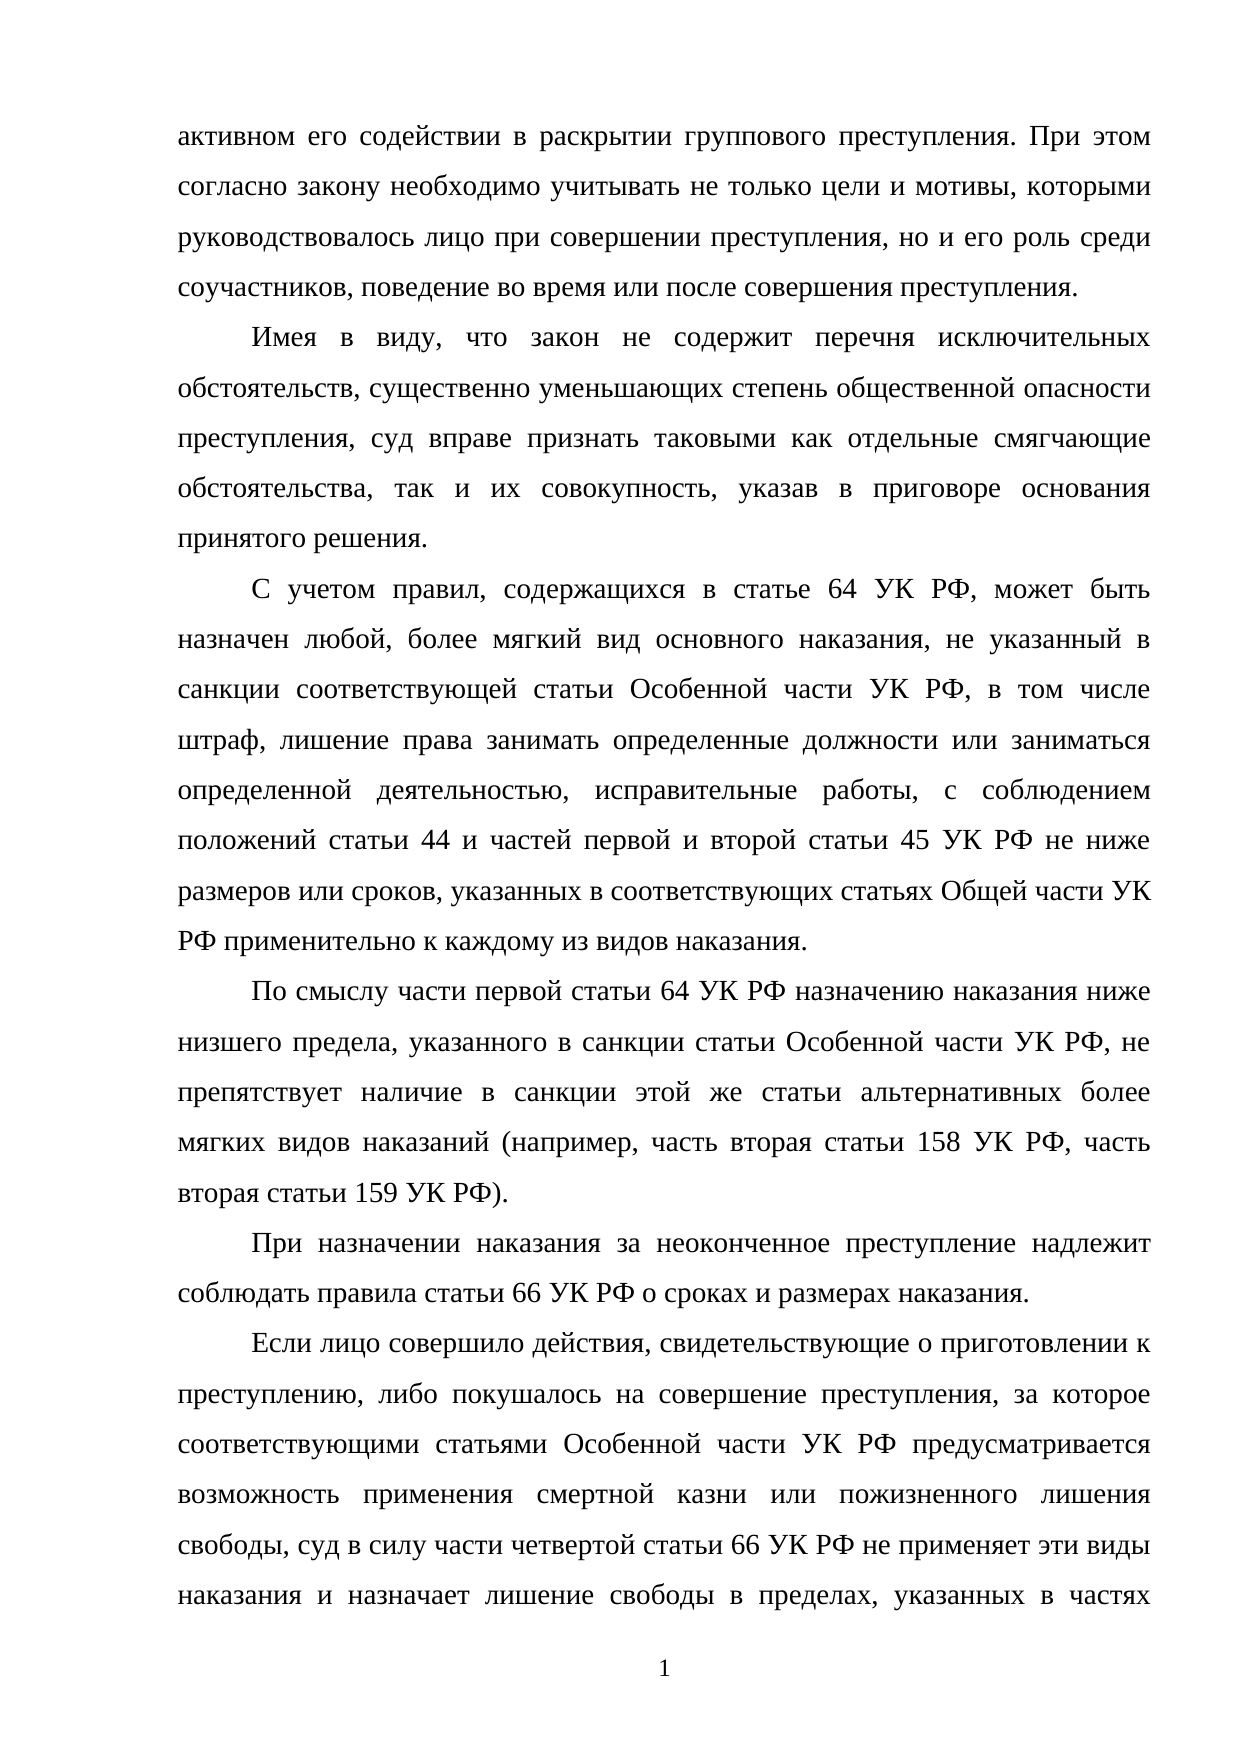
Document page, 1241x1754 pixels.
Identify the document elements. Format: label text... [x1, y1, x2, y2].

text По смыслу части первой статьи 64 УК РФ назначению наказания ниже низшего предела, указанного в санкции статьи Особенной части УК РФ, не препятствует наличие в санкции этой же статьи альтернативных более мягких видов наказаний (например, часть вторая статьи 158 УК РФ, часть вторая статьи 159 УК РФ). [177, 973, 1152, 1208]
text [177, 1326, 1152, 1611]
text Имея в виду, что закон не содержит перечня исключительных обстоятельств, существенно уменьшающих степень общественной опасности преступления, суд вправе признать таковыми как отдельные смягчающие обстоятельства, так и их совокупность, указав в приговоре основания принятого решения. [177, 319, 1152, 554]
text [177, 118, 1152, 303]
text При назначении наказания за неоконченное преступление надлежит соблюдать правила статьи 66 УК РФ о сроках и размерах наказания. [177, 1225, 1152, 1309]
text С учетом правил, содержащихся в статье 64 УК РФ, может быть назначен любой, более мягкий вид основного наказания, не указанный в санкции соответствующей статьи Особенной части УК РФ, в том числе штраф, лишение права занимать определенные должности или заниматься определенной деятельностью, исправительные работы, с соблюдением положений статьи 44 и частей первой и второй статьи 45 УК РФ не ниже размеров или сроков, указанных в соответствующих статьях Общей части УК РФ применительно к каждому из видов наказания. [177, 571, 1152, 957]
